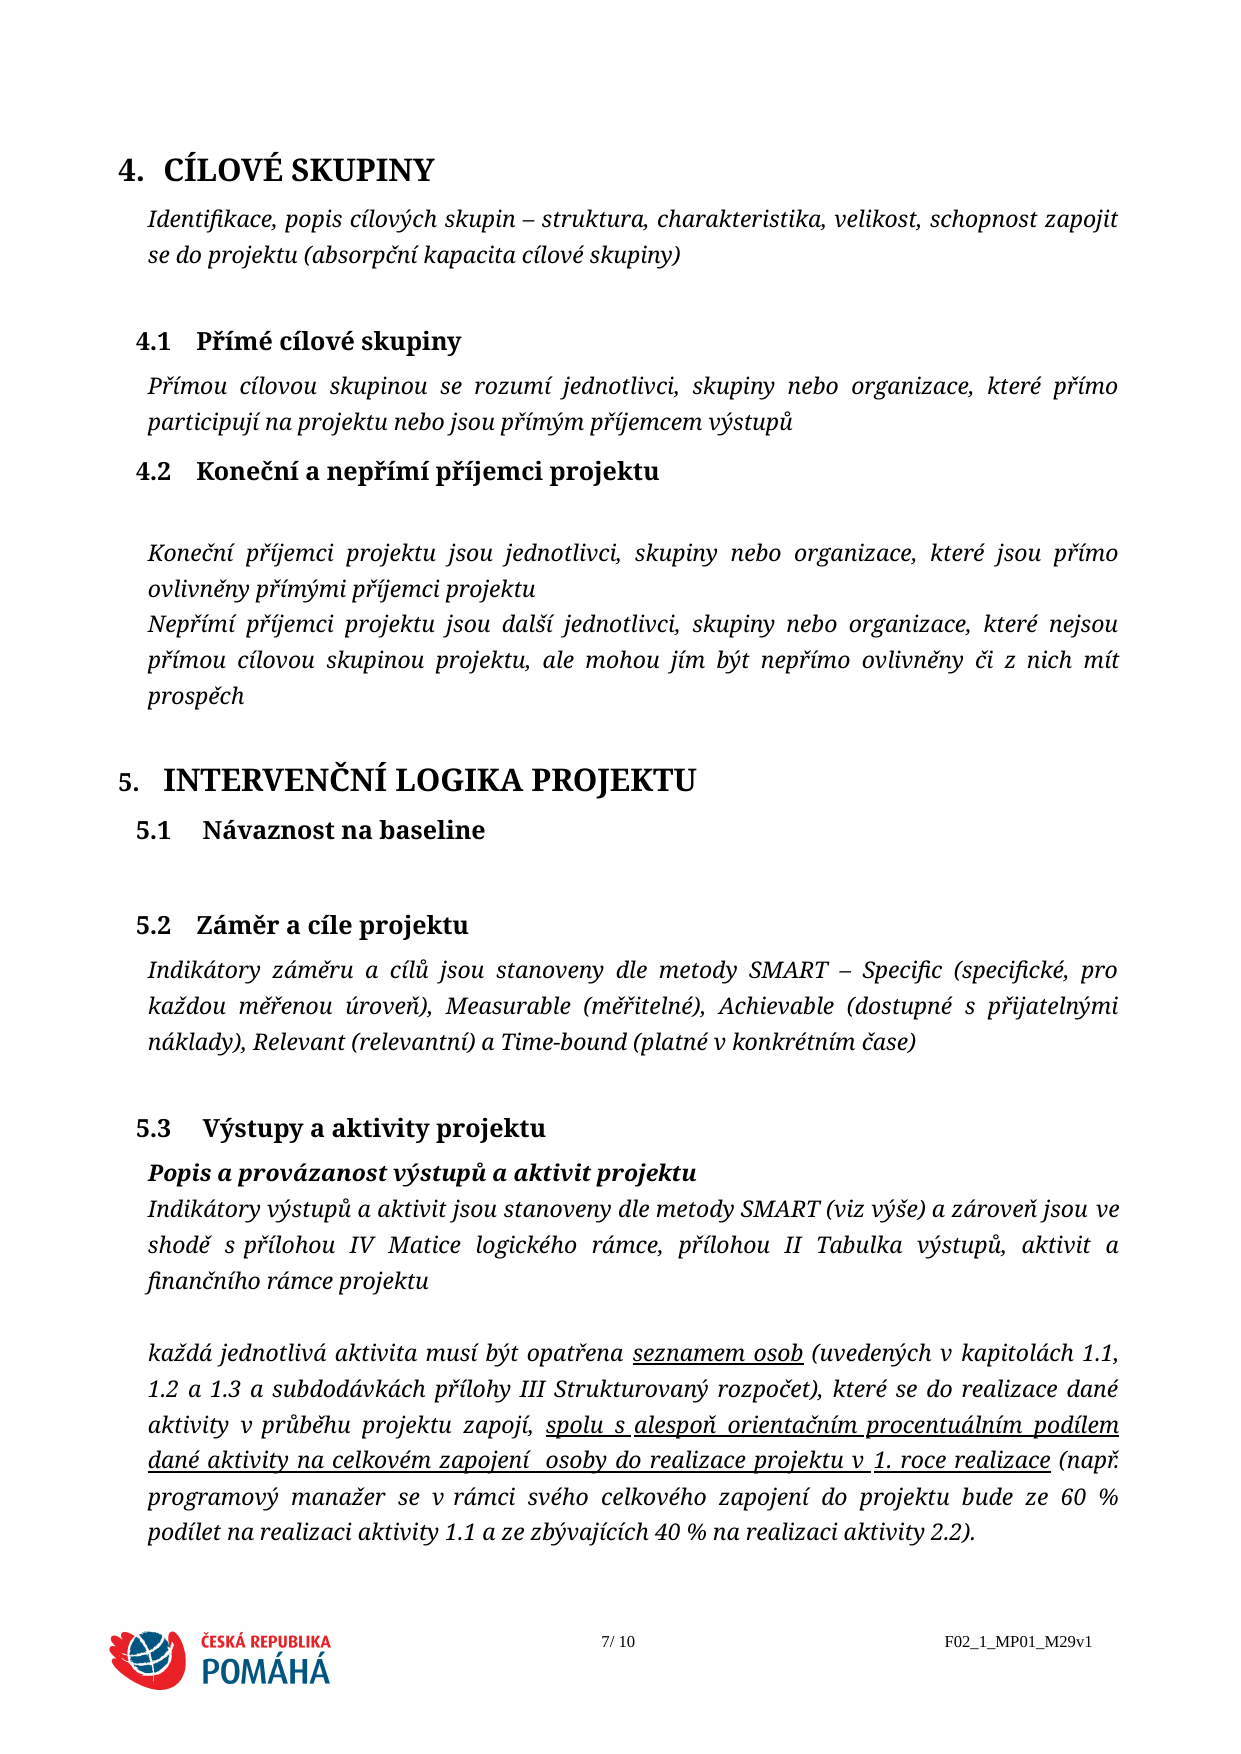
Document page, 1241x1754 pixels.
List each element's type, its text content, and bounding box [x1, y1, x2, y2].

text každá jednotlivá aktivita musí být opatřena seznamem osob (uvedených v kapitolách 1.1, 1.2 a 1.3 a subdodávkách přílohy III Strukturovaný rozpočet), které se do realizace dané aktivity v průběhu projektu zapojí, spolu s alespoň orientačním procentuálním podílem dané aktivity na celkovém zapojení osoby do realizace projektu v 1. roce realizace (např. programový manažer se v rámci svého celkového zapojení do projektu bude ze 60 % podílet na realizaci aktivity 1.1 a ze zbývajících 40 % na realizaci aktivity 2.2). [148, 1337, 1122, 1548]
list Indikátory výstupů a aktivit jsou stanoveny dle metody SMART (viz výše) a zároveň jsou ve shodě s přílohou IV Matice logického rámce, přílohou II Tabulka výstupů, aktivit a finančního rámce projektu [148, 1193, 1122, 1296]
list Identifikace, popis cílových skupin – struktura, charakteristika, velikost, schopnost zapojit se do projektu (absorpční kapacita cílové skupiny) [148, 203, 1122, 270]
subtitle Přímé cílové skupiny [136, 323, 1122, 357]
text Přímou cílovou skupinou se rozumí jednotlivci, skupiny nebo organizace, které přímo participují na projektu nebo jsou přímým příjemcem výstupů [148, 370, 1122, 437]
subtitle Koneční a nepřímí příjemci projektu [136, 454, 1122, 488]
subtitle CÍLOVÉ SKUPINY [118, 148, 1122, 190]
picture [85, 1611, 354, 1708]
subtitle Záměr a cíle projektu [136, 908, 1122, 942]
list Indikátory záměru a cílů jsou stanoveny dle metody SMART – Specific (specifické, pro každou měřenou úroveň), Measurable (měřitelné), Achievable (dostupné s přijatelnými náklady), Relevant (relevantní) a Time-bound (platné v konkrétním čase) [148, 954, 1122, 1057]
subtitle Výstupy a aktivity projektu [136, 1110, 1122, 1144]
text Nepřímí příjemci projektu jsou další jednotlivci, skupiny nebo organizace, které nejsou přímou cílovou skupinou projektu, ale mohou jím být nepřímo ovlivněny či z nich mít prospěch [148, 608, 1122, 712]
subtitle Návaznost na baseline [136, 813, 1122, 847]
text Popis a provázanost výstupů a aktivit projektu [148, 1157, 1122, 1188]
subtitle INTERVENČNÍ LOGIKA PROJEKTU [118, 757, 1122, 800]
text Koneční příjemci projektu jsou jednotlivci, skupiny nebo organizace, které jsou přímo ovlivněny přímými příjemci projektu [148, 537, 1122, 604]
